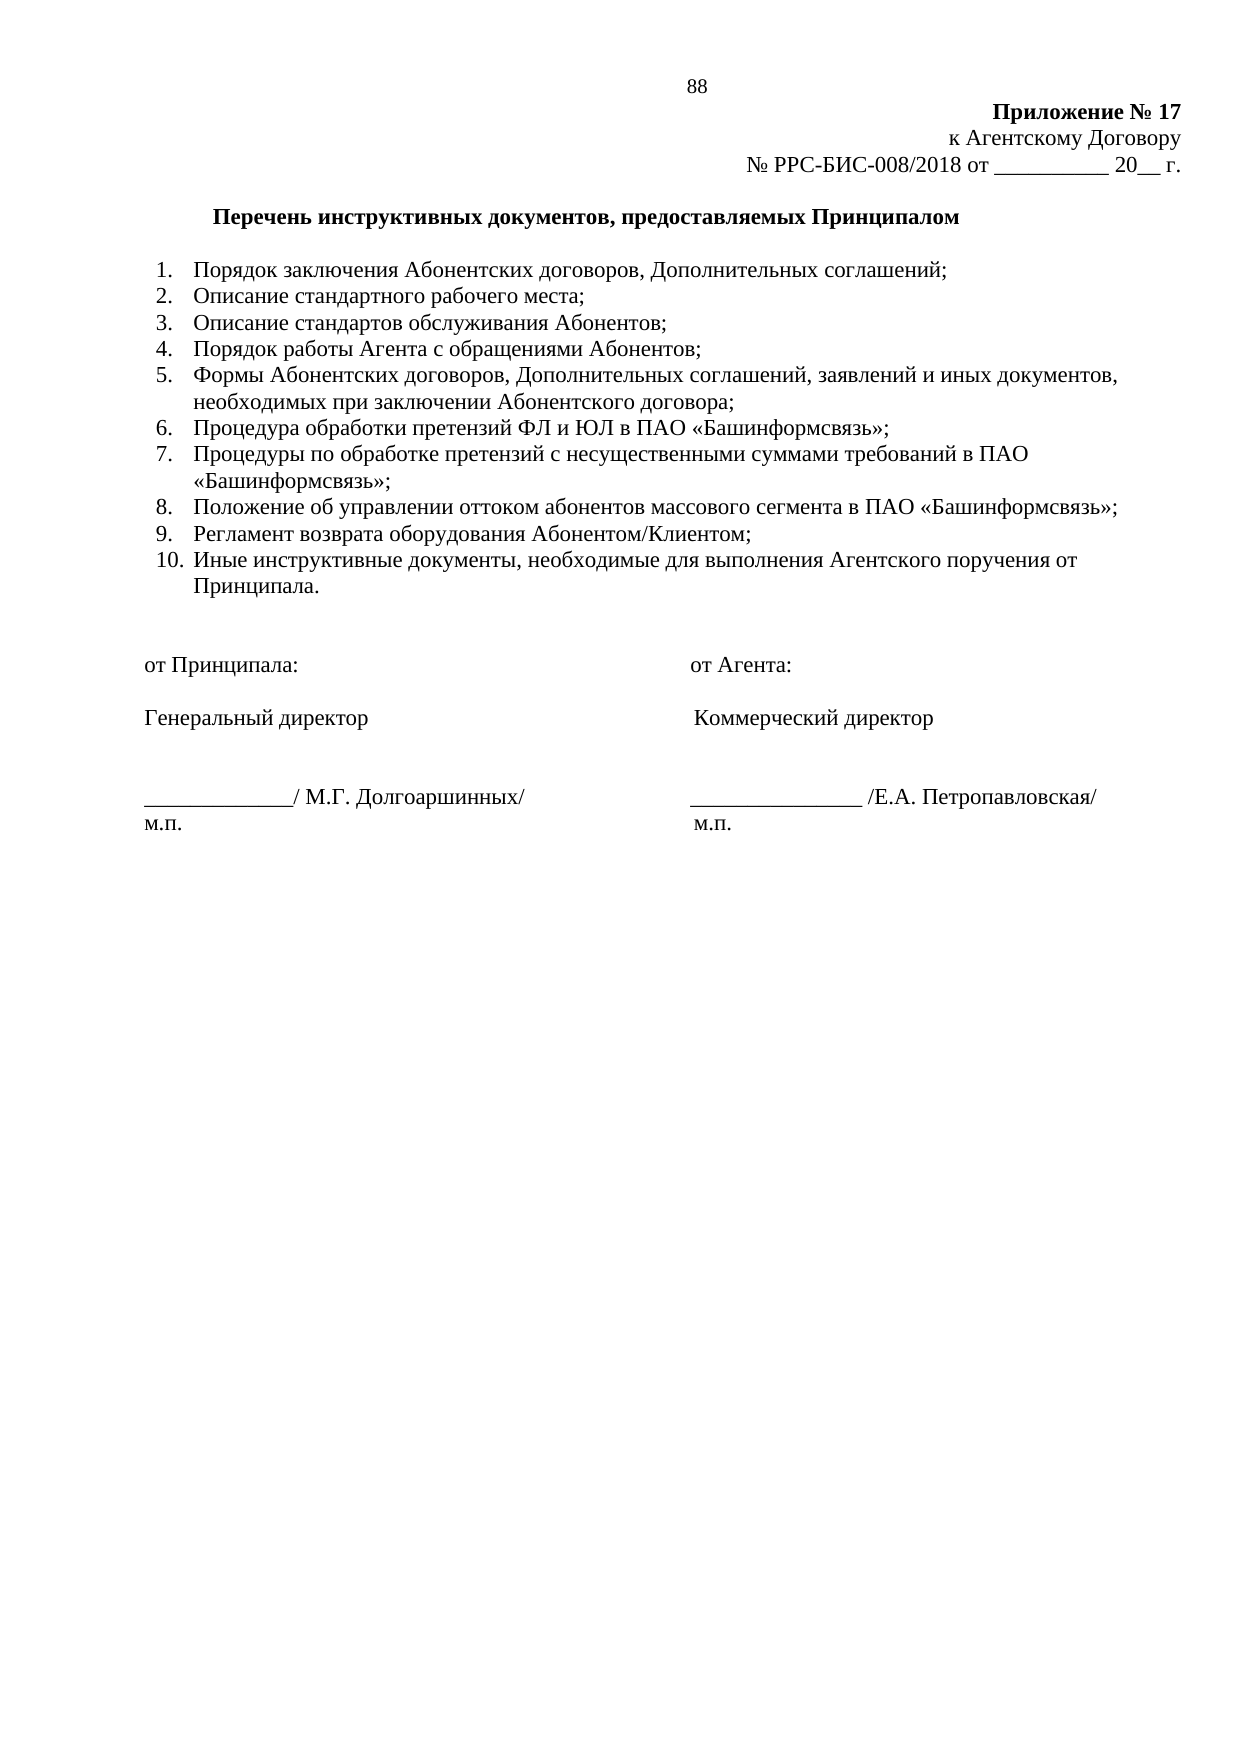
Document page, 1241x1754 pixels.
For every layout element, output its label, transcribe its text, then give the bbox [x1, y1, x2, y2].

list Описание стандартного рабочего места; [156, 282, 1181, 309]
subtitle Перечень инструктивных документов, предоставляемых Принципалом [207, 203, 1181, 230]
text Приложение № 17 [207, 98, 1181, 124]
list Положение об управлении оттоком абонентов массового сегмента в ПАО «Башинформсвязь»; [156, 493, 1181, 519]
text № РРС-БИС-008/2018 от __________ 20__ г. [118, 151, 1181, 177]
list Процедуры по обработке претензий с несущественными суммами требований в ПАО «Башинформсвязь»; [156, 441, 1181, 493]
list Формы Абонентских договоров, Дополнительных соглашений, заявлений и иных документов, необходимых при заключении Абонентского договора; [156, 361, 1181, 414]
list Процедура обработки претензий ФЛ и ЮЛ в ПАО «Башинформсвязь»; [156, 414, 1181, 441]
text к Агентскому Договору [207, 124, 1181, 151]
list Описание стандартов обслуживания Абонентов; [156, 309, 1181, 335]
list Иные инструктивные документы, необходимые для выполнения Агентского поручения от Принципала. [156, 546, 1181, 599]
list Порядок работы Агента с обращениями Абонентов; [156, 335, 1181, 361]
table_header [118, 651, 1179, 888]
list Порядок заключения Абонентских договоров, Дополнительных соглашений; [156, 256, 1181, 282]
list Регламент возврата оборудования Абонентом/Клиентом; [156, 519, 1181, 546]
